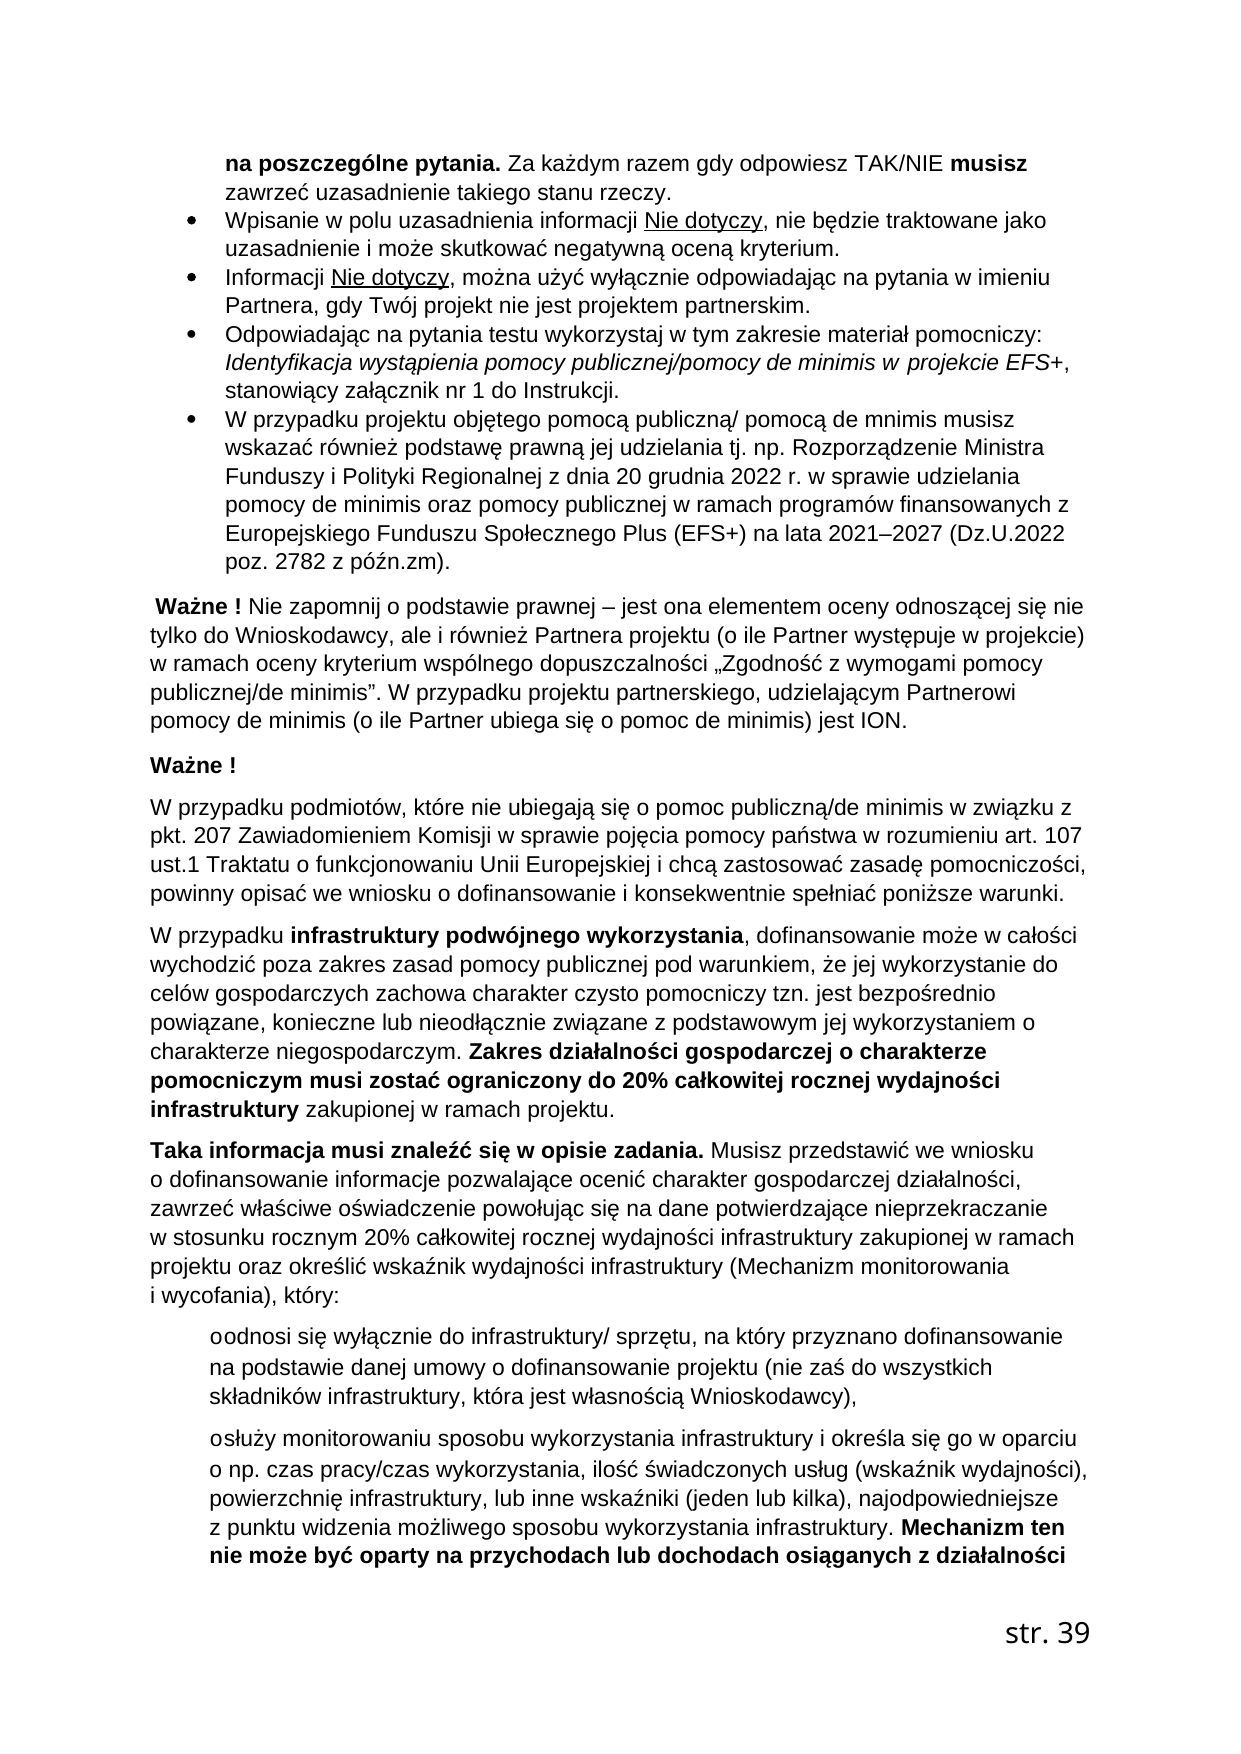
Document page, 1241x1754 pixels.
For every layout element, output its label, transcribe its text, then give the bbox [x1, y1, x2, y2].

text W przypadku infrastruktury podwójnego wykorzystania, dofinansowanie może w całości wychodzić poza zakres zasad pomocy publicznej pod warunkiem, że jej wykorzystanie do celów gospodarczych zachowa charakter czysto pomocniczy tzn. jest bezpośrednio powiązane, konieczne lub nieodłącznie związane z podstawowym jej wykorzystaniem o charakterze niegospodarczym. Zakres działalności gospodarczej o charakterze pomocniczym musi zostać ograniczony do 20% całkowitej rocznej wydajności infrastruktury zakupionej w ramach projektu. [150, 922, 1090, 1122]
text W przypadku podmiotów, które nie ubiegają się o pomoc publiczną/de minimis w związku z pkt. 207 Zawiadomieniem Komisji w sprawie pojęcia pomocy państwa w rozumieniu art. 107 ust.1 Traktatu o funkcjonowaniu Unii Europejskiej i chcą zastosować zasadę pomocniczości, powinny opisać we wniosku o dofinansowanie i konsekwentnie spełniać poniższe warunki. [150, 793, 1090, 907]
text Ważne ! [150, 752, 1090, 778]
list W przypadku projektu objętego pomocą publiczną/ pomocą de mnimis musisz wskazać również podstawę prawną jej udzielania tj. np. Rozporządzenie Ministra Funduszy i Polityki Regionalnej z dnia 20 grudnia 2022 r. w sprawie udzielania pomocy de minimis oraz pomocy publicznej w ramach programów finansowanych z Europejskiego Funduszu Społecznego Plus (EFS+) na lata 2021–2027 (Dz.U.2022 poz. 2782 z późn.zm). [187, 406, 1090, 574]
text Taka informacja musi znaleźć się w opisie zadania. Musisz przedstawić we wniosku o dofinansowanie informacje pozwalające ocenić charakter gospodarczej działalności, zawrzeć właściwe oświadczenie powołując się na dane potwierdzające nieprzekraczanie w stosunku rocznym 20% całkowitej rocznej wydajności infrastruktury zakupionej w ramach projektu oraz określić wskaźnik wydajności infrastruktury (Mechanizm monitorowania i wycofania), który: [150, 1137, 1090, 1308]
list Informacji Nie dotyczy, można użyć wyłącznie odpowiadając na pytania w imieniu Partnera, gdy Twój projekt nie jest projektem partnerskim. [187, 264, 1090, 318]
list odnosi się wyłącznie do infrastruktury/ sprzętu, na który przyznano dofinansowanie na podstawie danej umowy o dofinansowanie projektu (nie zaś do wszystkich składników infrastruktury, która jest własnością Wnioskodawcy), [209, 1323, 1090, 1409]
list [187, 150, 1090, 205]
list Wpisanie w polu uzasadnienia informacji Nie dotyczy, nie będzie traktowane jako uzasadnienie i może skutkować negatywną oceną kryterium. [187, 207, 1090, 262]
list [209, 1425, 1090, 1569]
list Odpowiadając na pytania testu wykorzystaj w tym zakresie materiał pomocniczy: Identyfikacja wystąpienia pomocy publicznej/pomocy de minimis w projekcie EFS+, stanowiący załącznik nr 1 do Instrukcji. [187, 321, 1090, 404]
text Ważne ! Nie zapomnij o podstawie prawnej – jest ona elementem oceny odnoszącej się nie tylko do Wnioskodawcy, ale i również Partnera projektu (o ile Partner występuje w projekcie) w ramach oceny kryterium wspólnego dopuszczalności „Zgodność z wymogami pomocy publicznej/de minimis”. W przypadku projektu partnerskiego, udzielającym Partnerowi pomocy de minimis (o ile Partner ubiega się o pomoc de minimis) jest ION. [150, 593, 1090, 733]
